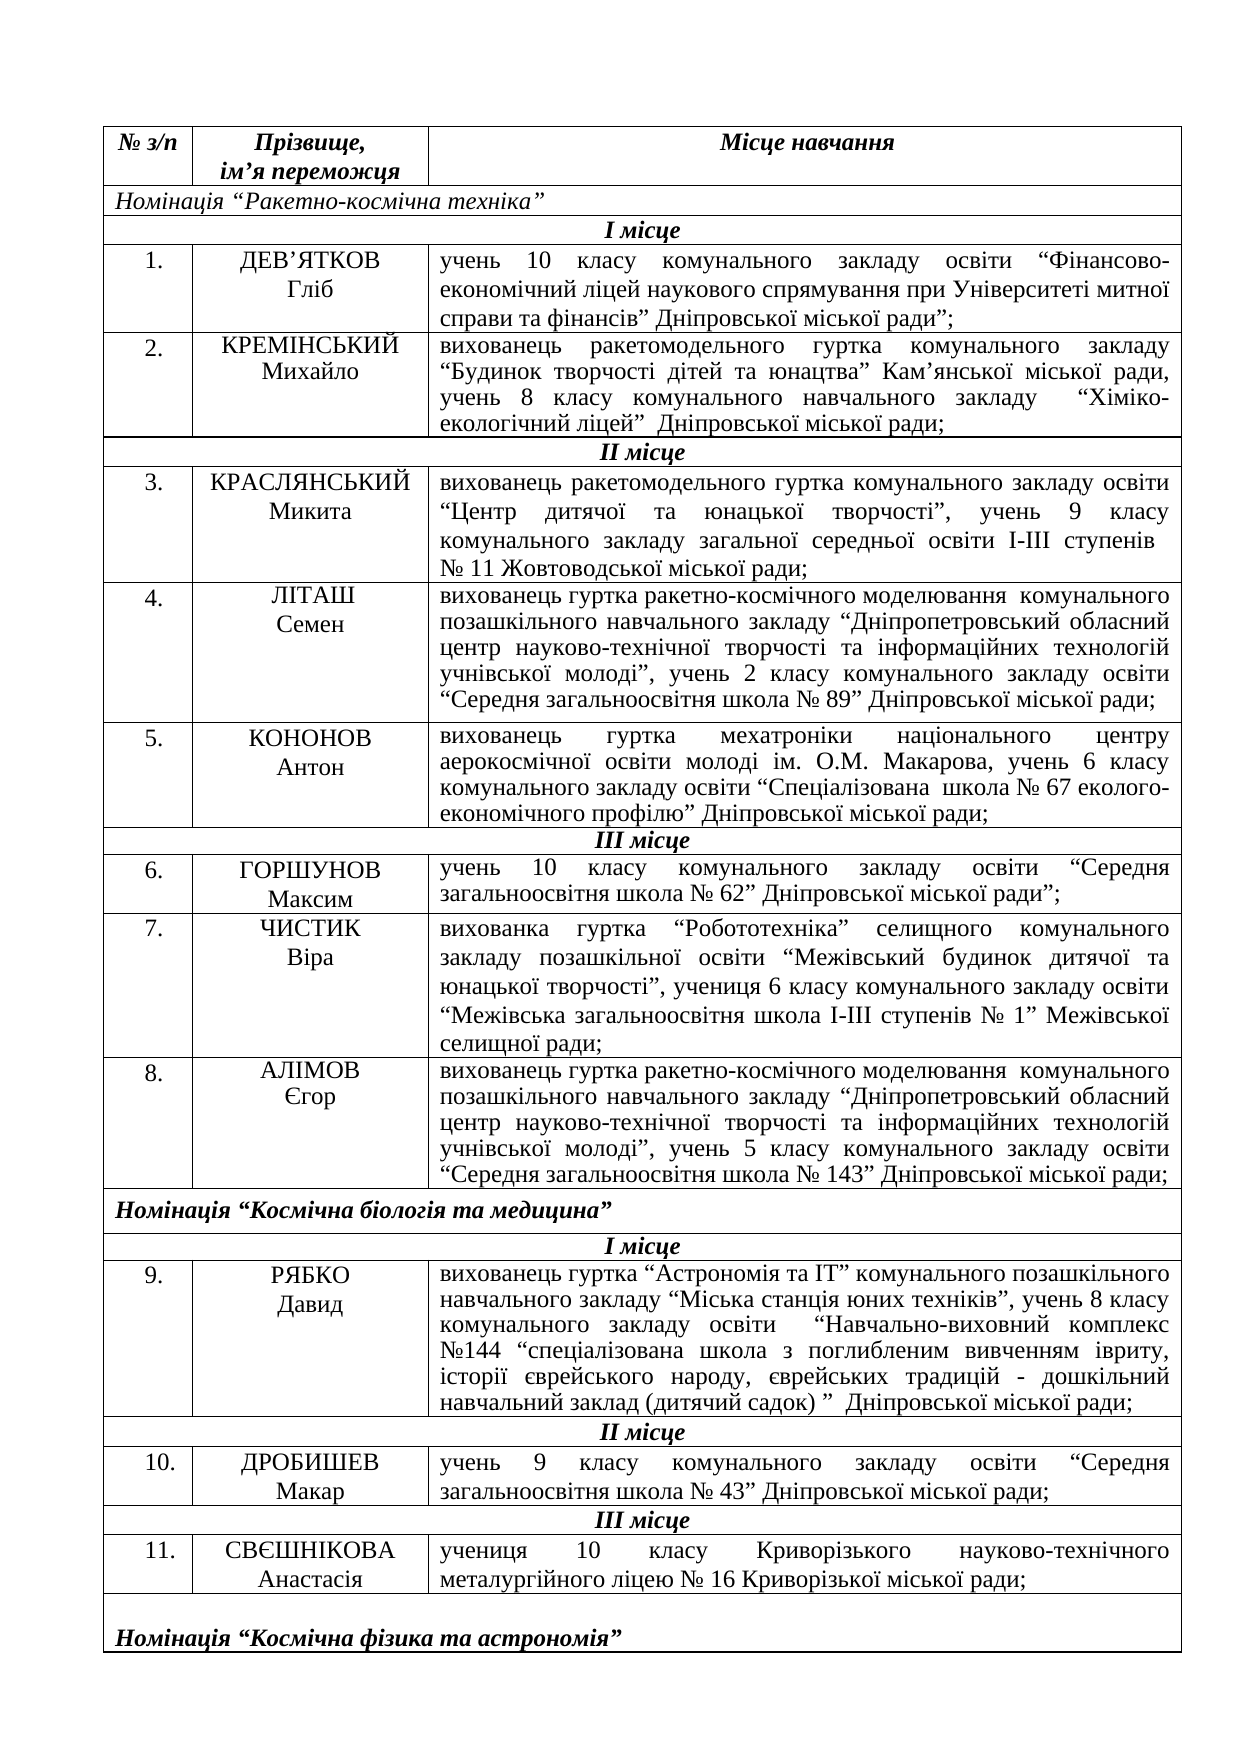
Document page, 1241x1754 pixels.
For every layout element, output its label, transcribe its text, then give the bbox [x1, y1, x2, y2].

table_cell ІІІ місце [104, 828, 1181, 854]
table_cell учень 10 класу комунального закладу освіти “Фінансово-економічний ліцей наукового спрямування при Університеті митної справи та фінансів” Дніпровської міської ради”; [429, 245, 1181, 332]
table_cell ІІ місце [104, 438, 1181, 466]
table_header Прізвище, ім’я переможця [193, 127, 428, 185]
table_cell СВЄШНІКОВА Анастасія [193, 1535, 428, 1593]
table_cell вихованець ракетомодельного гуртка комунального закладу “Будинок творчості дітей та юнацтва” Кам’янської міської ради, учень 8 класу комунального навчального закладу “Хіміко-екологічний ліцей” Дніпровської міської ради; [429, 333, 1181, 436]
table_cell ІІІ місце [104, 1506, 1181, 1534]
table_cell Номінація “Космічна біологія та медицина” [104, 1189, 1181, 1233]
table_cell [104, 1058, 192, 1188]
table_cell [104, 914, 192, 1057]
table_cell І місце [104, 216, 1181, 244]
table_cell [104, 583, 192, 722]
table_cell ЧИСТИК Віра [193, 914, 428, 1057]
table_cell [104, 333, 192, 436]
table_cell ДРОБИШЕВ Макар [193, 1447, 428, 1504]
table_cell вихованець гуртка ракетно-космічного моделювання комунального позашкільного навчального закладу “Дніпропетровський обласний центр науково-технічної творчості та інформаційних технологій учнівської молоді”, учень 2 класу комунального закладу освіти “Середня загальноосвітня школа № 89” Дніпровської міської ради; [429, 583, 1181, 722]
table_cell вихованка гуртка “Робототехніка” селищного комунального закладу позашкільної освіти “Межівський будинок дитячої та юнацької творчості”, учениця 6 класу комунального закладу освіти “Межівська загальноосвітня школа І-ІІІ ступенів № 1” Межівської селищної ради; [429, 914, 1181, 1057]
table_cell І місце [104, 1234, 1181, 1259]
table_cell ІІ місце [104, 1417, 1181, 1446]
table_cell учень 9 класу комунального закладу освіти “Середня загальноосвітня школа № 43” Дніпровської міської ради; [429, 1447, 1181, 1504]
table_header № з/п [104, 127, 192, 185]
table_cell ДЕВ’ЯТКОВ Гліб [193, 245, 428, 332]
table_cell КОНОНОВ Антон [193, 723, 428, 827]
table_cell КРЕМІНСЬКИЙ Михайло [193, 333, 428, 436]
table_cell Номінація “Космічна фізика та астрономія” [104, 1594, 1181, 1651]
table_cell КРАСЛЯНСЬКИЙ Микита [193, 467, 428, 582]
table_cell [104, 467, 192, 582]
table_cell вихованець гуртка “Астрономія та ІТ” комунального позашкільного навчального закладу “Міська станція юних техніків”, учень 8 класу комунального закладу освіти “Навчально-виховний комплекс №144 “спеціалізована школа з поглибленим вивченням івриту, історії єврейського народу, єврейських традицій - дошкільний навчальний заклад (дитячий садок) ” Дніпровської міської ради; [429, 1261, 1181, 1416]
table_cell [104, 723, 192, 827]
table_cell учениця 10 класу Криворізького науково-технічного металургійного ліцею № 16 Криворізької міської ради; [429, 1535, 1181, 1593]
table_cell вихованець гуртка мехатроніки національного центру аерокосмічної освіти молоді ім. О.М. Макарова, учень 6 класу комунального закладу освіти “Спеціалізована школа № 67 еколого-економічного профілю” Дніпровської міської ради; [429, 723, 1181, 827]
table_cell учень 10 класу комунального закладу освіти “Середня загальноосвітня школа № 62” Дніпровської міської ради”; [429, 855, 1181, 912]
table_cell Номінація “Ракетно-космічна техніка” [104, 186, 1181, 214]
table_cell [104, 1447, 192, 1504]
table_cell [104, 855, 192, 912]
table_cell ГОРШУНОВ Максим [193, 855, 428, 912]
table_header Місце навчання [429, 127, 1181, 185]
table_cell [104, 1535, 192, 1593]
table_cell АЛІМОВ Єгор [193, 1058, 428, 1188]
table_cell вихованець ракетомодельного гуртка комунального закладу освіти “Центр дитячої та юнацької творчості”, учень 9 класу комунального закладу загальної середньої освіти І-ІІІ ступенів № 11 Жовтоводської міської ради; [429, 467, 1181, 582]
table_cell [104, 245, 192, 332]
table_cell РЯБКО Давид [193, 1261, 428, 1416]
table_cell [104, 1261, 192, 1416]
table_cell ЛІТАШ Семен [193, 583, 428, 722]
table_cell вихованець гуртка ракетно-космічного моделювання комунального позашкільного навчального закладу “Дніпропетровський обласний центр науково-технічної творчості та інформаційних технологій учнівської молоді”, учень 5 класу комунального закладу освіти “Середня загальноосвітня школа № 143” Дніпровської міської ради; [429, 1058, 1181, 1188]
